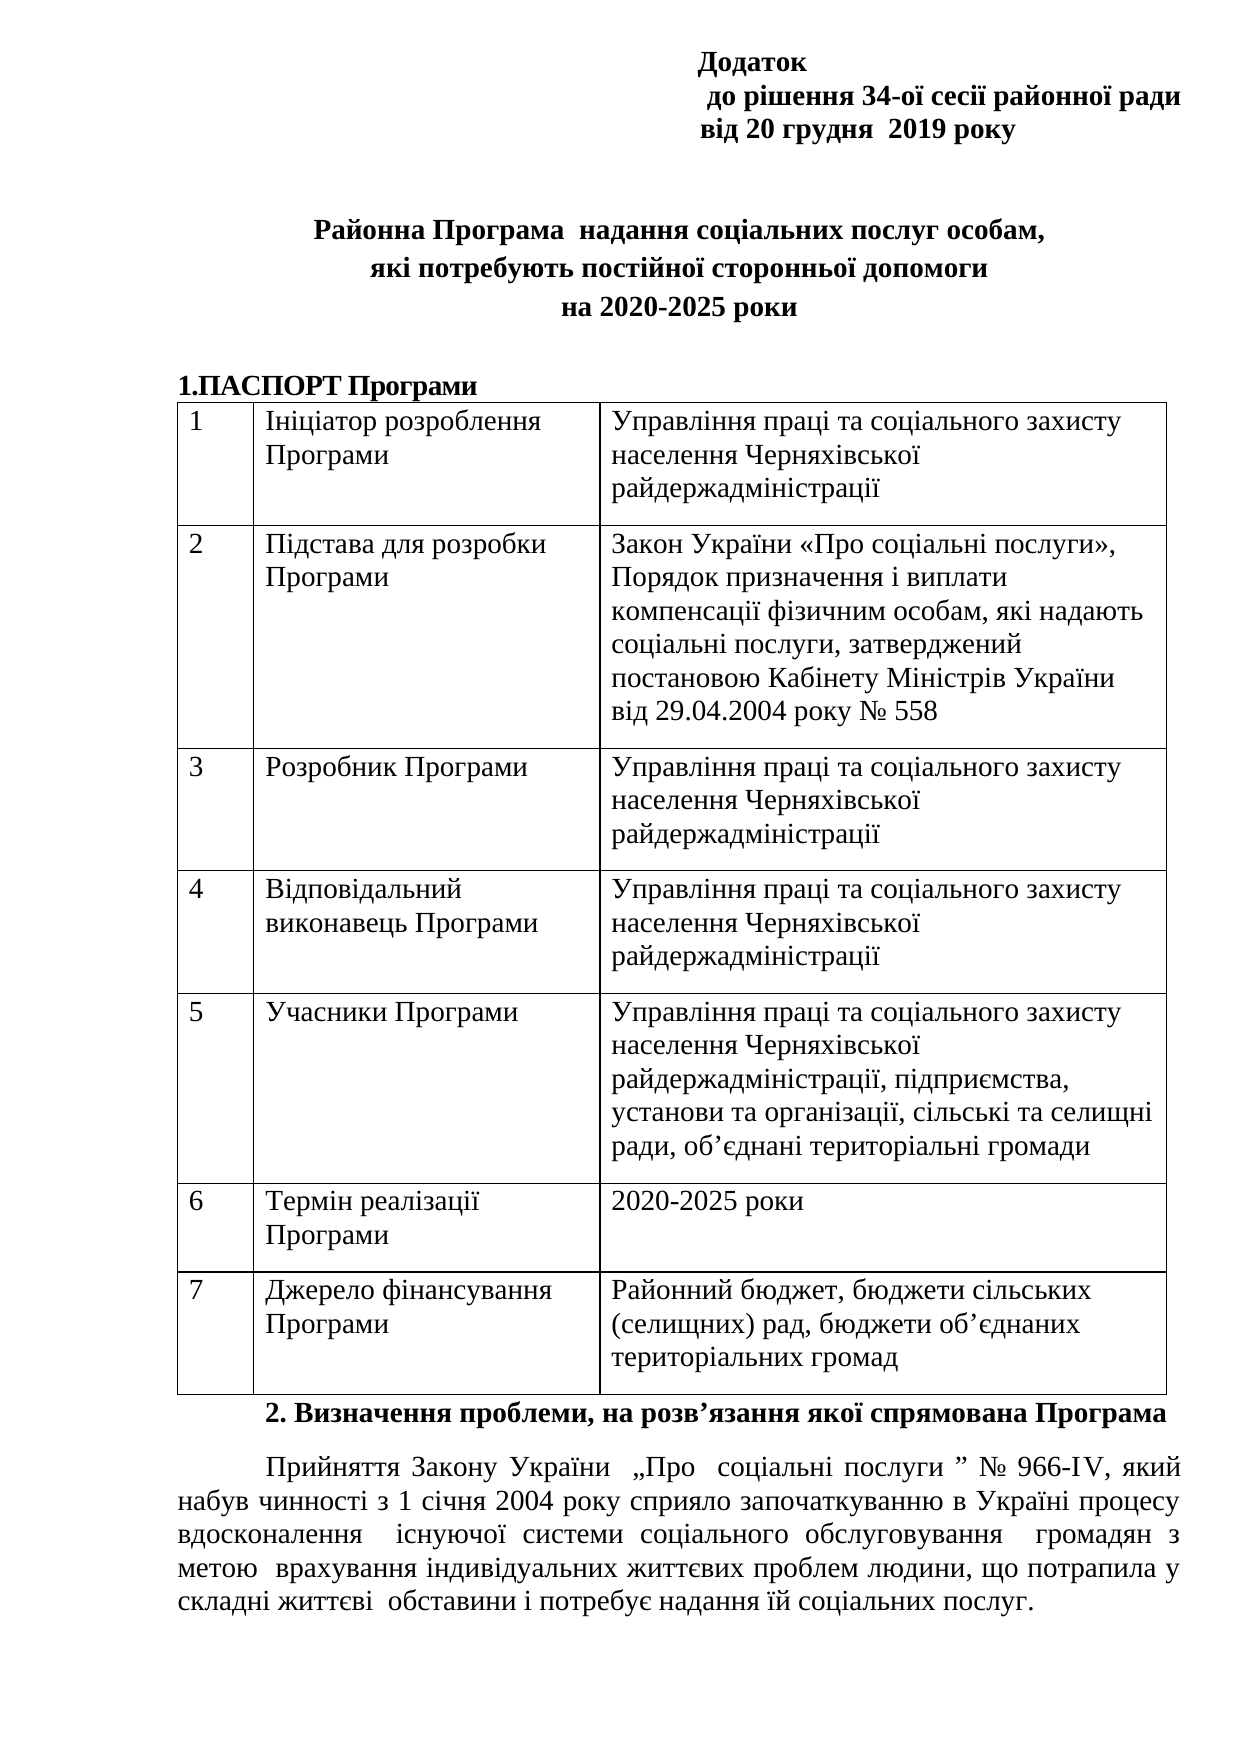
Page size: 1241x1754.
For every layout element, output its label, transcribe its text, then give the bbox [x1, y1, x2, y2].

table_cell Підстава для розробки Програми [254, 526, 599, 748]
text які потребують постійної сторонньої допомоги [177, 251, 1181, 284]
table_cell 2 [178, 526, 253, 748]
table_cell Розробник Програми [254, 749, 599, 870]
text Районна Програма надання соціальних послуг особам, [177, 212, 1181, 246]
table_cell Учасники Програми [254, 994, 599, 1182]
table_cell Районний бюджет, бюджети сільських (селищних) рад, бюджети об’єднаних територіальних громад [601, 1273, 1166, 1394]
table_cell Відповідальний виконавець Програми [254, 871, 599, 993]
text до рішення 34-ої сесії районної ради [177, 78, 1181, 111]
table_cell 6 [178, 1184, 253, 1271]
text на 2020-2025 роки [177, 289, 1181, 323]
table_cell 2020-2025 роки [601, 1184, 1166, 1271]
text від 20 грудня 2019 року [177, 111, 1181, 145]
table_header Управління праці та соціального захисту населення Черняхівської райдержадміністрації [601, 403, 1166, 525]
text 1.ПАСПОРТ Програми [177, 369, 1181, 402]
table_cell Закон України «Про соціальні послуги», Порядок призначення і виплати компенсації фізичним особам, які надають соціальні послуги, затверджений постановою Кабінету Міністрів України від 29.04.2004 року № 558 [601, 526, 1166, 748]
text 2. Визначення проблеми, на розв’язання якої спрямована Програма [177, 1395, 1181, 1428]
table_cell Джерело фінансування Програми [254, 1273, 599, 1394]
table_cell 5 [178, 994, 253, 1182]
table_cell Термін реалізації Програми [254, 1184, 599, 1271]
table_cell Управління праці та соціального захисту населення Черняхівської райдержадміністрації [601, 749, 1166, 870]
table_cell 7 [178, 1273, 253, 1394]
table_cell Управління праці та соціального захисту населення Черняхівської райдержадміністрації, підприємства, установи та організації, сільські та селищні ради, об’єднані територіальні громади [601, 994, 1166, 1182]
table_header 1 [178, 403, 253, 525]
text Додаток [177, 44, 1181, 78]
table_cell 3 [178, 749, 253, 870]
text Прийняття Закону України „Про соціальні послуги ” № 966-ІV, який набув чинності з 1 січня 2004 року сприяло започаткуванню в Україні процесу вдосконалення існуючої системи соціального обслуговування громадян з метою врахування індивідуальних життєвих проблем людини, що потрапила у складні життєві обставини і потребує надання їй соціальних послуг. [177, 1449, 1181, 1617]
table_cell 4 [178, 871, 253, 993]
table_cell Управління праці та соціального захисту населення Черняхівської райдержадміністрації [601, 871, 1166, 993]
table_header Ініціатор розроблення Програми [254, 403, 599, 525]
